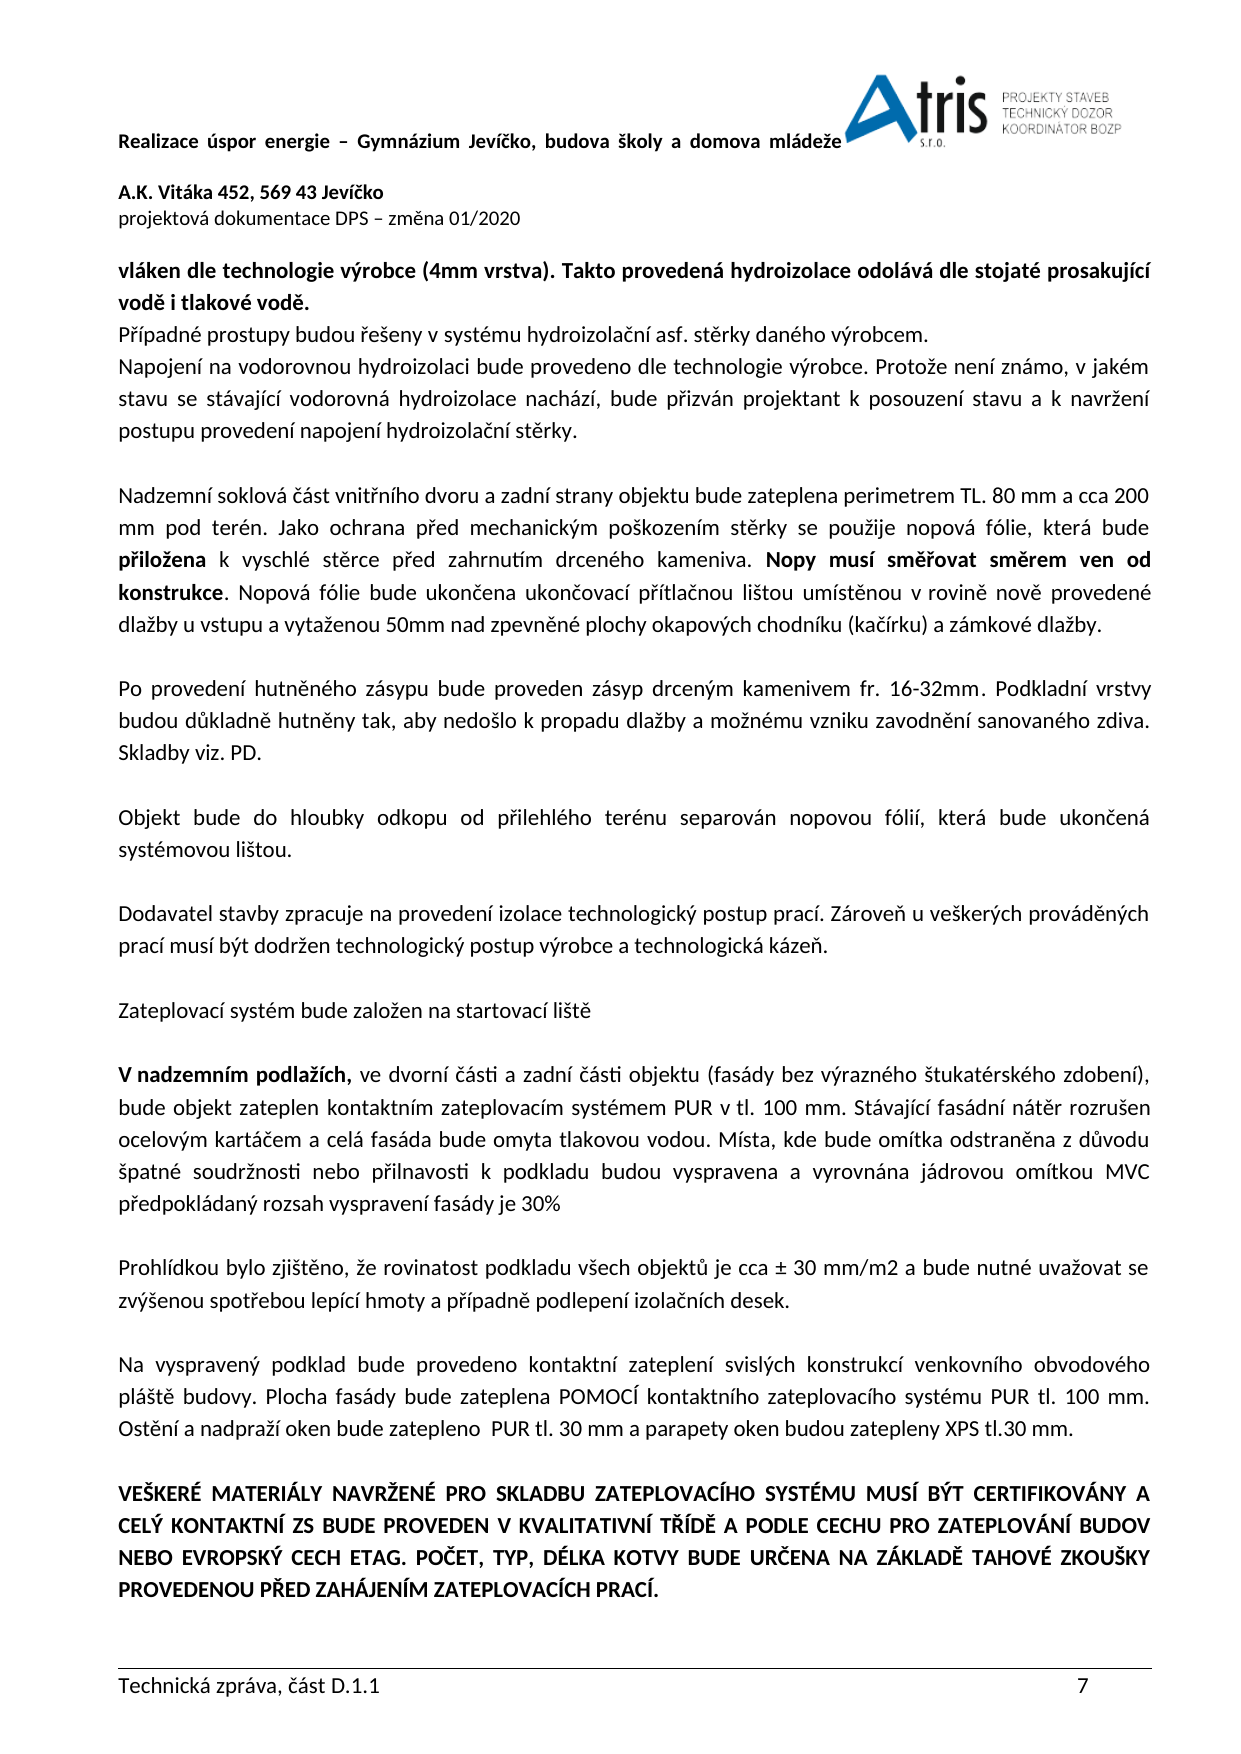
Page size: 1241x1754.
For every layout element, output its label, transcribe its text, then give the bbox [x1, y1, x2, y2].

text Případné prostupy budou řešeny v systému hydroizolační asf. stěrky daného výrobcem. [118, 320, 1152, 348]
text Napojení na vodorovnou hydroizolaci bude provedeno dle technologie výrobce. Protože není známo, v jakém stavu se stávající vodorovná hydroizolace nachází, bude přizván projektant k posouzení stavu a k navržení postupu provedení napojení hydroizolační stěrky. [118, 352, 1152, 445]
text Po provedení hutněného zásypu bude proveden zásyp drceným kamenivem fr. 16-32mm. Podkladní vrstvy budou důkladně hutněny tak, aby nedošlo k propadu dlažby a možnému vzniku zavodnění sanovaného zdiva. Skladby viz. PD. [118, 674, 1152, 767]
text V nadzemním podlažích, ve dvorní části a zadní části objektu (fasády bez výrazného štukatérského zdobení), bude objekt zateplen kontaktním zateplovacím systémem PUR v tl. 100 mm. Stávající fasádní nátěr rozrušen ocelovým kartáčem a celá fasáda bude omyta tlakovou vodou. Místa, kde bude omítka odstraněna z důvodu špatné soudržnosti nebo přilnavosti k podkladu budou vyspravena a vyrovnána jádrovou omítkou MVC předpokládaný rozsah vyspravení fasády je 30% [118, 1060, 1152, 1217]
text Na vyspravený podklad bude provedeno kontaktní zateplení svislých konstrukcí venkovního obvodového pláště budovy. Plocha fasády bude zateplena POMOCÍ kontaktního zateplovacího systému PUR tl. 100 mm. Ostění a nadpraží oken bude zatepleno PUR tl. 30 mm a parapety oken budou zatepleny XPS tl.30 mm. [118, 1350, 1152, 1442]
text Dodavatel stavby zpracuje na provedení izolace technologický postup prací. Zároveň u veškerých prováděných prací musí být dodržen technologický postup výrobce a technologická kázeň. [118, 899, 1152, 960]
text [118, 256, 1152, 316]
text Objekt bude do hloubky odkopu od přilehlého terénu separován nopovou fólií, která bude ukončená systémovou lištou. [118, 803, 1152, 863]
text Zateplovací systém bude založen na startovací liště [118, 996, 1152, 1024]
text Prohlídkou bylo zjištěno, že rovinatost podkladu všech objektů je cca ± 30 mm/m2 a bude nutné uvažovat se zvýšenou spotřebou lepící hmoty a případně podlepení izolačních desek. [118, 1253, 1152, 1314]
text VEŠKERÉ MATERIÁLY NAVRŽENÉ PRO SKLADBU ZATEPLOVACÍHO SYSTÉMU MUSÍ BÝT CERTIFIKOVÁNY A CELÝ KONTAKTNÍ ZS BUDE PROVEDEN V KVALITATIVNÍ TŘÍDĚ A PODLE CECHU PRO ZATEPLOVÁNÍ BUDOV NEBO EVROPSKÝ CECH ETAG. POČET, TYP, DÉLKA KOTVY BUDE URČENA NA ZÁKLADĚ TAHOVÉ ZKOUŠKY PROVEDENOU PŘED ZAHÁJENÍM ZATEPLOVACÍCH PRACÍ. [118, 1479, 1152, 1603]
text Nadzemní soklová část vnitřního dvoru a zadní strany objektu bude zateplena perimetrem TL. 80 mm a cca 200 mm pod terén. Jako ochrana před mechanickým poškozením stěrky se použije nopová fólie, která bude přiložena k vyschlé stěrce před zahrnutím drceného kameniva. Nopy musí směřovat směrem ven od konstrukce. Nopová fólie bude ukončena ukončovací přítlačnou lištou umístěnou v rovině nově provedené dlažby u vstupu a vytaženou 50mm nad zpevněné plochy okapových chodníku (kačírku) a zámkové dlažby. [118, 481, 1152, 638]
